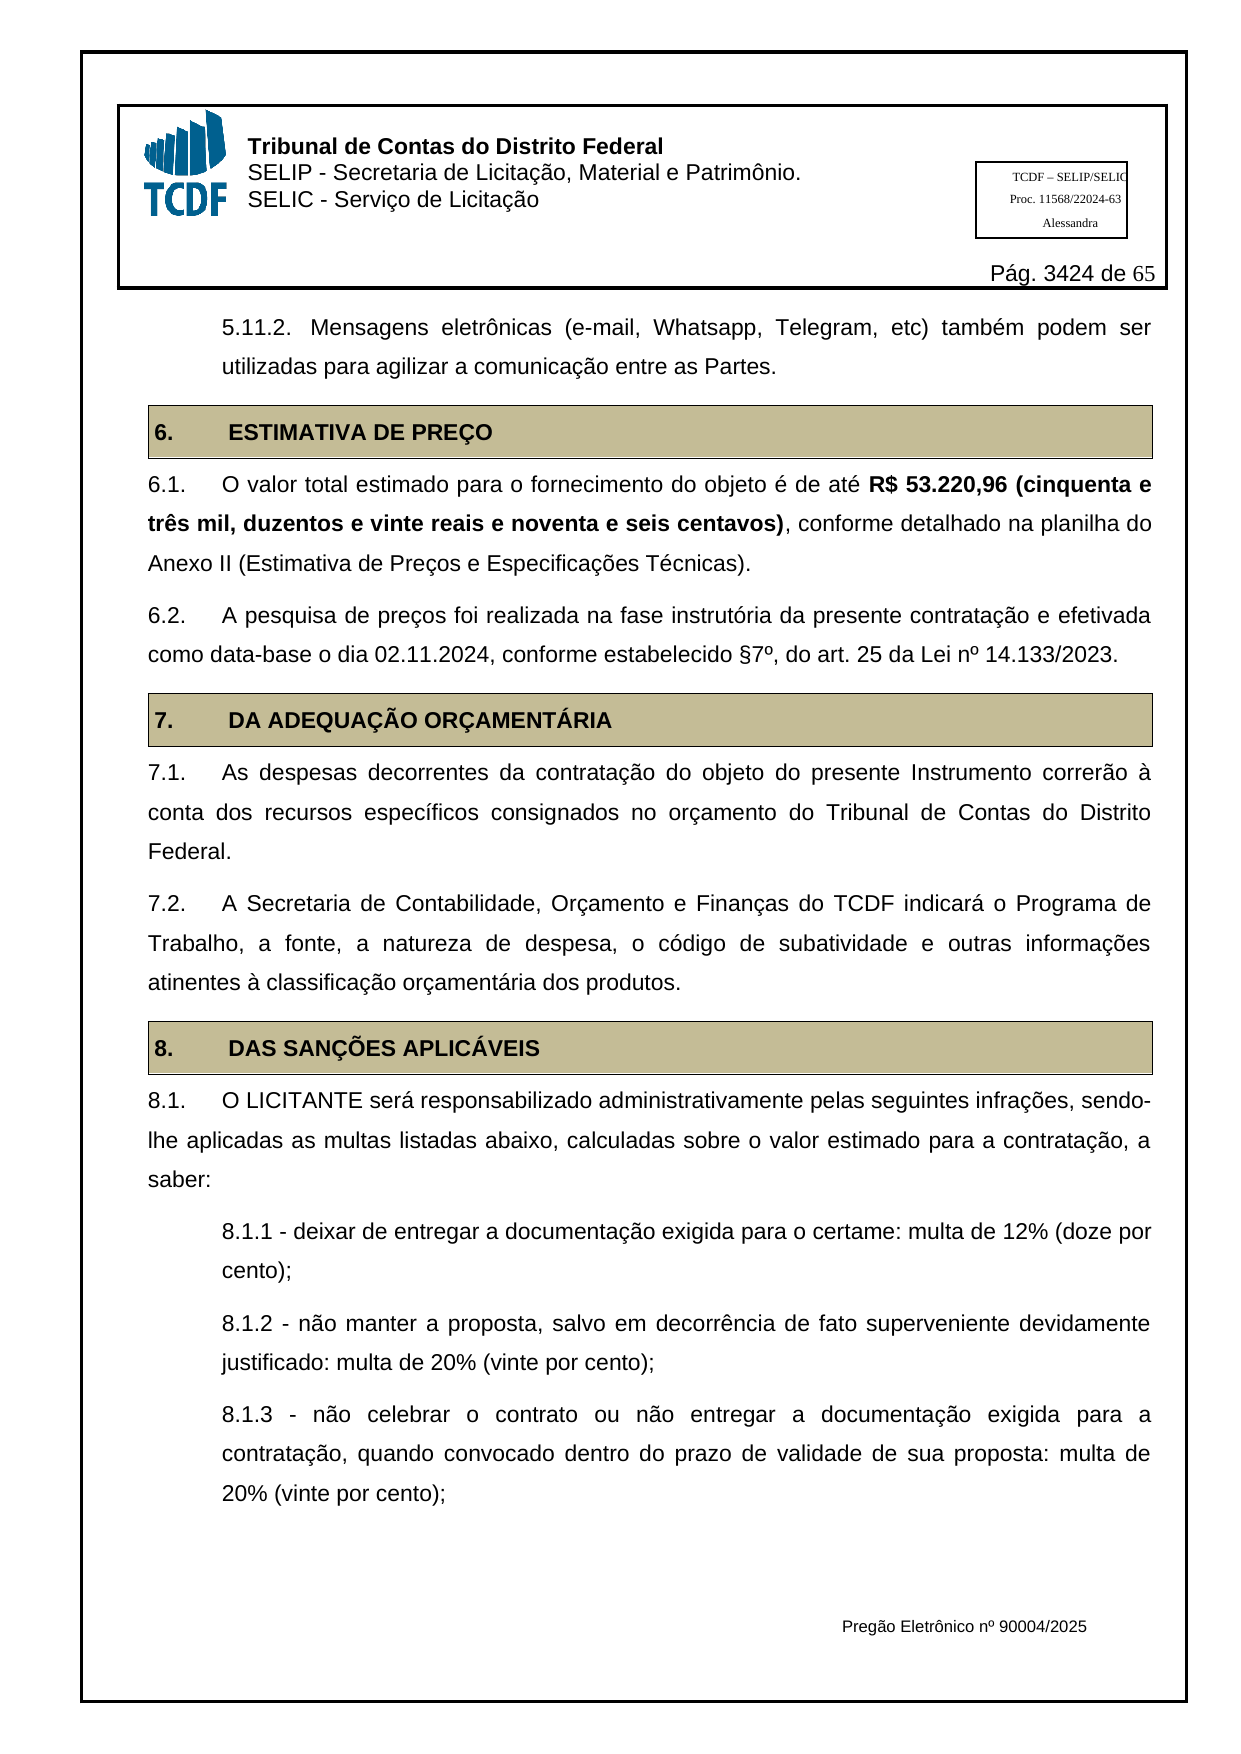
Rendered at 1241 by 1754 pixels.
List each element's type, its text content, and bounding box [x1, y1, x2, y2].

list As despesas decorrentes da contratação do objeto do presente Instrumento correrão à conta dos recursos específicos consignados no orçamento do Tribunal de Contas do Distrito Federal. [148, 759, 1152, 864]
list 8.1. O LICITANTE será responsabilizado administrativamente pelas seguintes infrações, sendo-lhe aplicadas as multas listadas abaixo, calculadas sobre o valor estimado para a contratação, a saber: [148, 1087, 1152, 1192]
picture [129, 107, 241, 218]
list A Secretaria de Contabilidade, Orçamento e Finanças do TCDF indicará o Programa de Trabalho, a fonte, a natureza de despesa, o código de subatividade e outras informações atinentes à classificação orçamentária dos produtos. [148, 890, 1152, 996]
text 8.1.1 - deixar de entregar a documentação exigida para o certame: multa de 12% (doze por cento); [222, 1218, 1152, 1284]
table_header DAS SANÇÕES APLICÁVEIS [149, 1022, 1152, 1073]
list A pesquisa de preços foi realizada na fase instrutória da presente contratação e efetivada como data-base o dia 02.11.2024, conforme estabelecido §7º, do art. 25 da Lei nº 14.133/2023. [148, 602, 1152, 668]
text 8.1.2 - não manter a proposta, salvo em decorrência de fato superveniente devidamente justificado: multa de 20% (vinte por cento); [222, 1309, 1152, 1375]
list Mensagens eletrônicas (e-mail, Whatsapp, Telegram, etc) também podem ser utilizadas para agilizar a comunicação entre as Partes. [222, 313, 1152, 379]
table_header DA ADEQUAÇÃO ORÇAMENTÁRIA [149, 694, 1152, 746]
list O valor total estimado para o fornecimento do objeto é de até R$ 53.220,96 (cinquenta e três mil, duzentos e vinte reais e noventa e seis centavos), conforme detalhado na planilha do Anexo II (Estimativa de Preços e Especificações Técnicas). [148, 471, 1152, 576]
table_header ESTIMATIVA DE PREÇO [149, 406, 1152, 457]
text 8.1.3 - não celebrar o contrato ou não entregar a documentação exigida para a contratação, quando convocado dentro do prazo de validade de sua proposta: multa de 20% (vinte por cento); [222, 1401, 1152, 1506]
